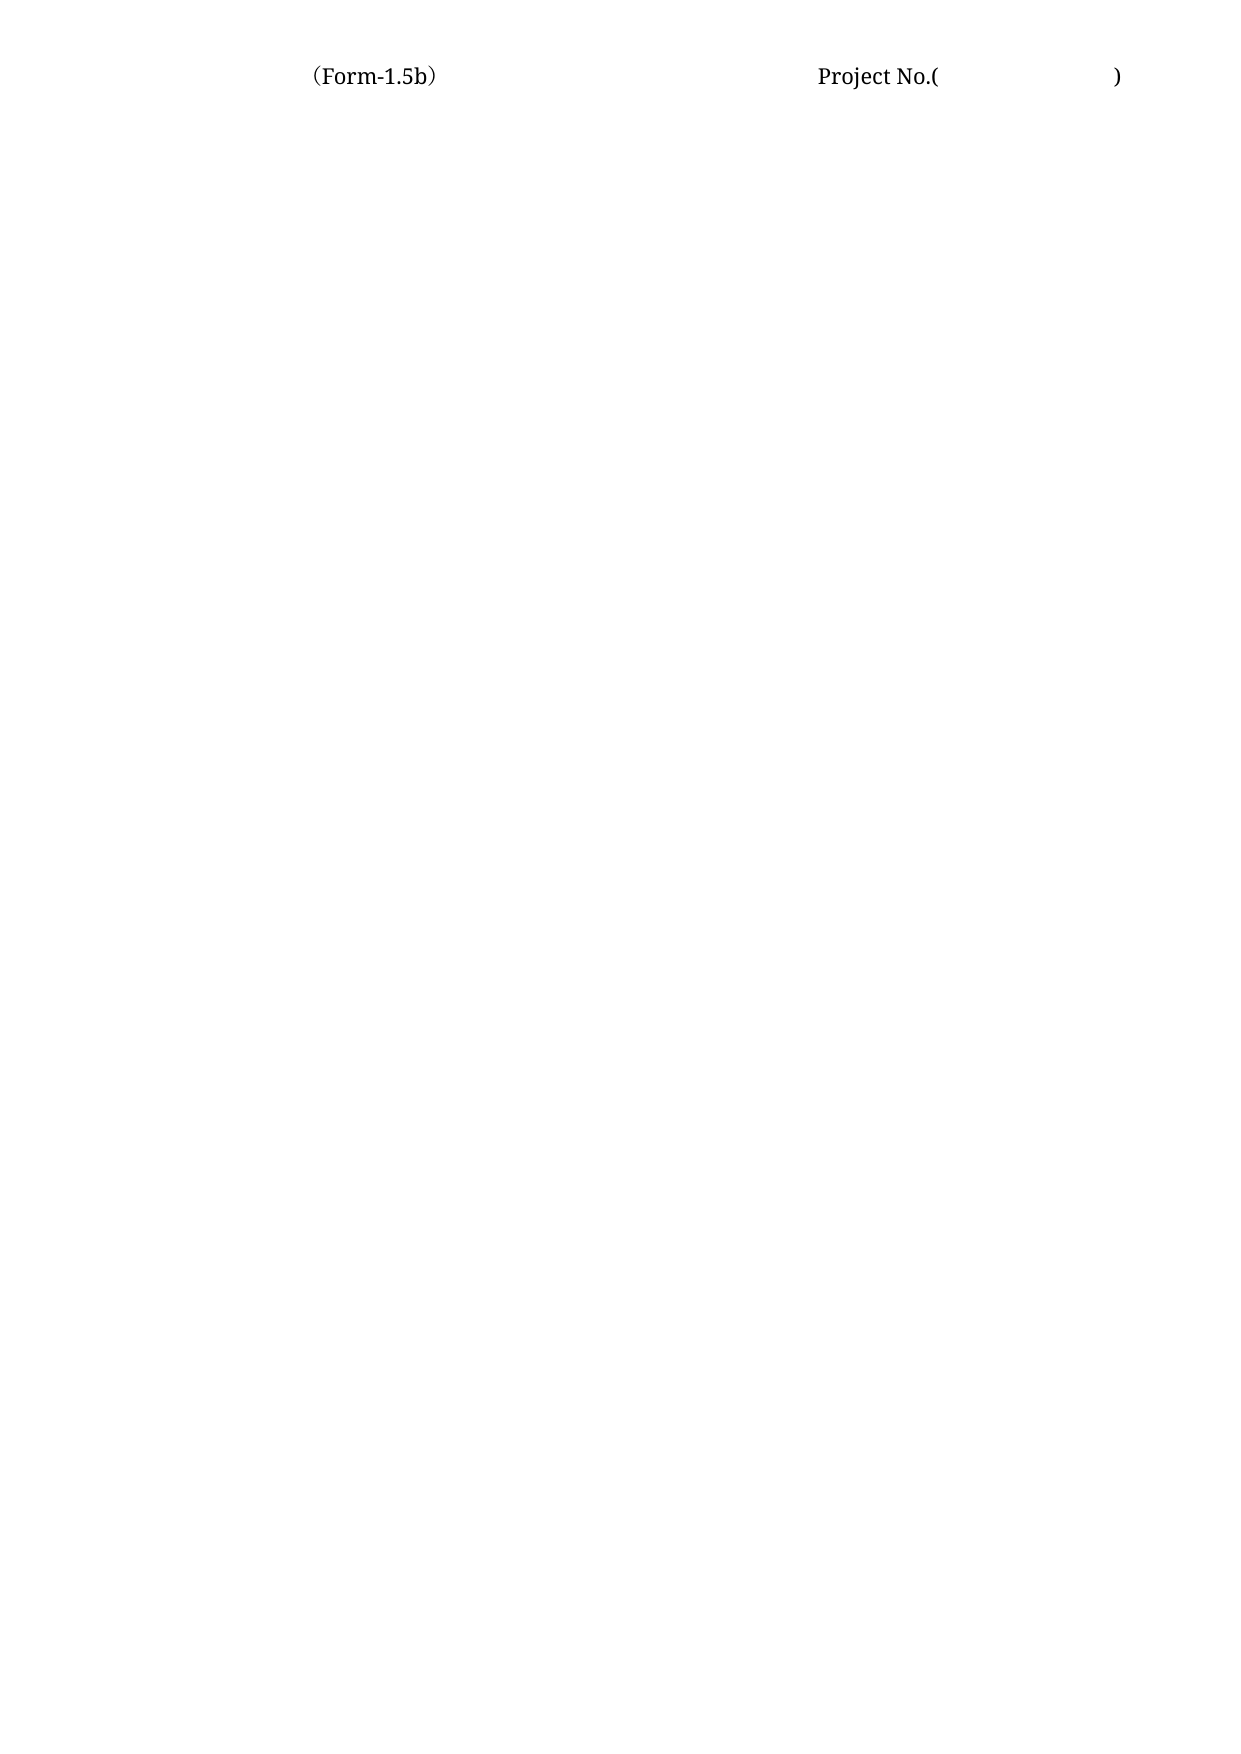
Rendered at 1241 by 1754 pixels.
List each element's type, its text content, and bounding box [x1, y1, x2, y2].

text （Form-1.5b） Project No.( ) [91, 59, 1121, 91]
